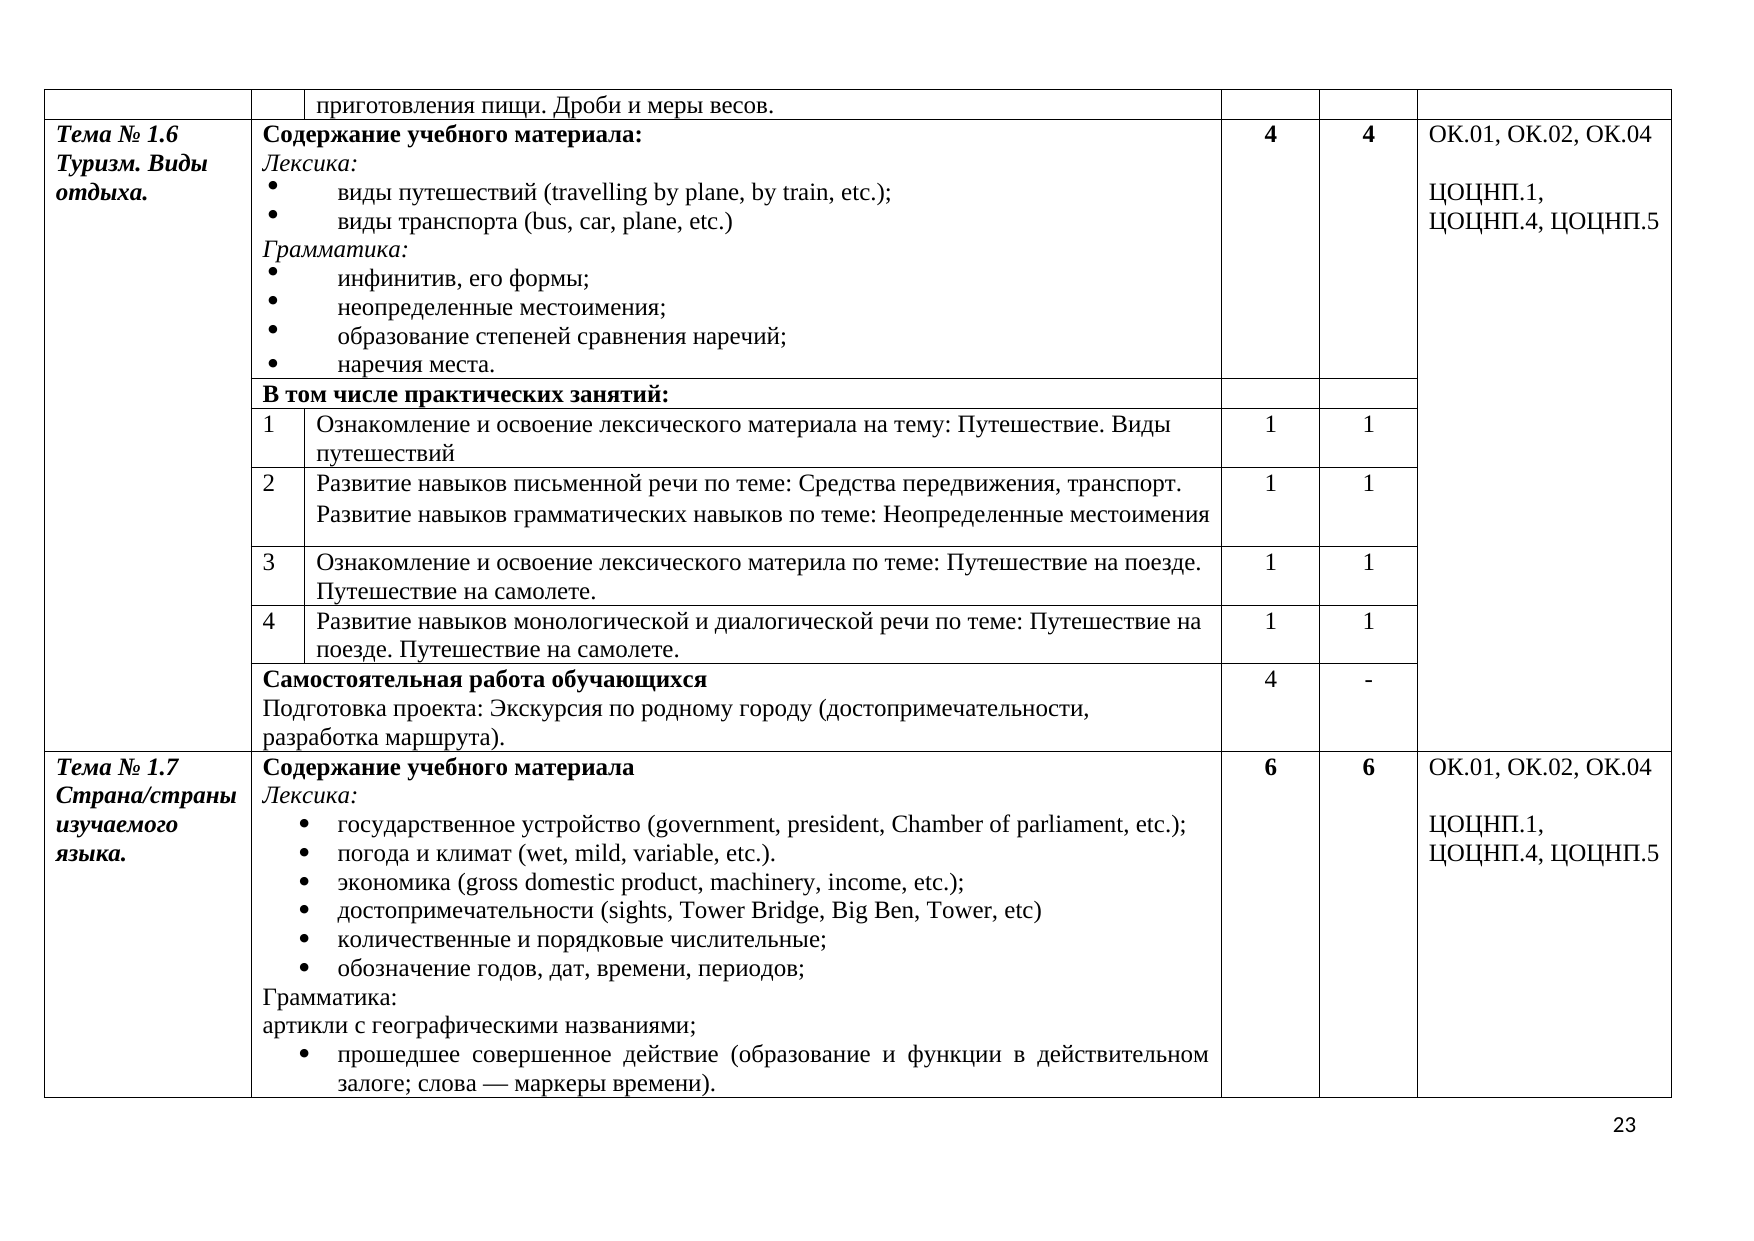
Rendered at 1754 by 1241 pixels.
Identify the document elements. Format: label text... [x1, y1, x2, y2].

table_cell Содержание учебного материала: Лексика: виды путешествий (travelling by plane, by train, etc.); виды транспорта (bus, car, plane, etc.) Грамматика: инфинитив, его формы; неопределенные местоимения; образование степеней сравнения наречий; наречия места. [252, 120, 1221, 378]
table_cell 3 [252, 547, 304, 605]
table_cell 1 [1320, 606, 1417, 663]
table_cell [252, 752, 1221, 1097]
table_cell Ознакомление и освоение лексического материала на тему: Путешествие. Виды путешествий [305, 409, 1221, 467]
table_cell Ознакомление и освоение лексического материла по теме: Путешествие на поезде. Путешествие на самолете. [305, 547, 1221, 605]
table_cell Развитие навыков монологической и диалогической речи по теме: Путешествие на поезде. Путешествие на самолете. [305, 606, 1221, 663]
table_cell 1 [1222, 606, 1319, 663]
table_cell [305, 90, 1221, 118]
table_cell 1 [1320, 409, 1417, 467]
table_cell [1222, 379, 1319, 408]
table_cell В том числе практических занятий: [252, 379, 1221, 408]
table_cell [1320, 379, 1417, 408]
table_cell - [1320, 664, 1417, 751]
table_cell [45, 752, 251, 1097]
table_cell Развитие навыков письменной речи по теме: Средства передвижения, транспорт. Развитие навыков грамматических навыков по теме: Неопределенные местоимения [305, 468, 1221, 546]
table_cell 6 [1320, 752, 1417, 1097]
table_cell 4 [1222, 664, 1319, 751]
table_cell 1 [1222, 547, 1319, 605]
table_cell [1418, 752, 1671, 1097]
table_cell 6 [1222, 752, 1319, 1097]
table_cell 1 [1222, 409, 1319, 467]
table_cell 4 [1222, 120, 1319, 378]
table_cell 1 [252, 409, 304, 467]
table_cell 4 [252, 606, 304, 663]
table_cell 4 [252, 90, 304, 118]
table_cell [1418, 120, 1671, 751]
table_cell Самостоятельная работа обучающихся Подготовка проекта: Экскурсия по родному городу (достопримечательности, разработка маршрута). [252, 664, 1221, 751]
table_cell 4 [1320, 120, 1417, 378]
table_cell 1 [1320, 90, 1417, 118]
table_cell 1 [1222, 468, 1319, 546]
table_cell 2 [252, 468, 304, 546]
table_cell 1 [1320, 468, 1417, 546]
table_cell Тема № 1.6 Туризм. Виды отдыха. [45, 120, 251, 751]
table_cell 1 [1222, 90, 1319, 118]
table_cell 1 [1320, 547, 1417, 605]
